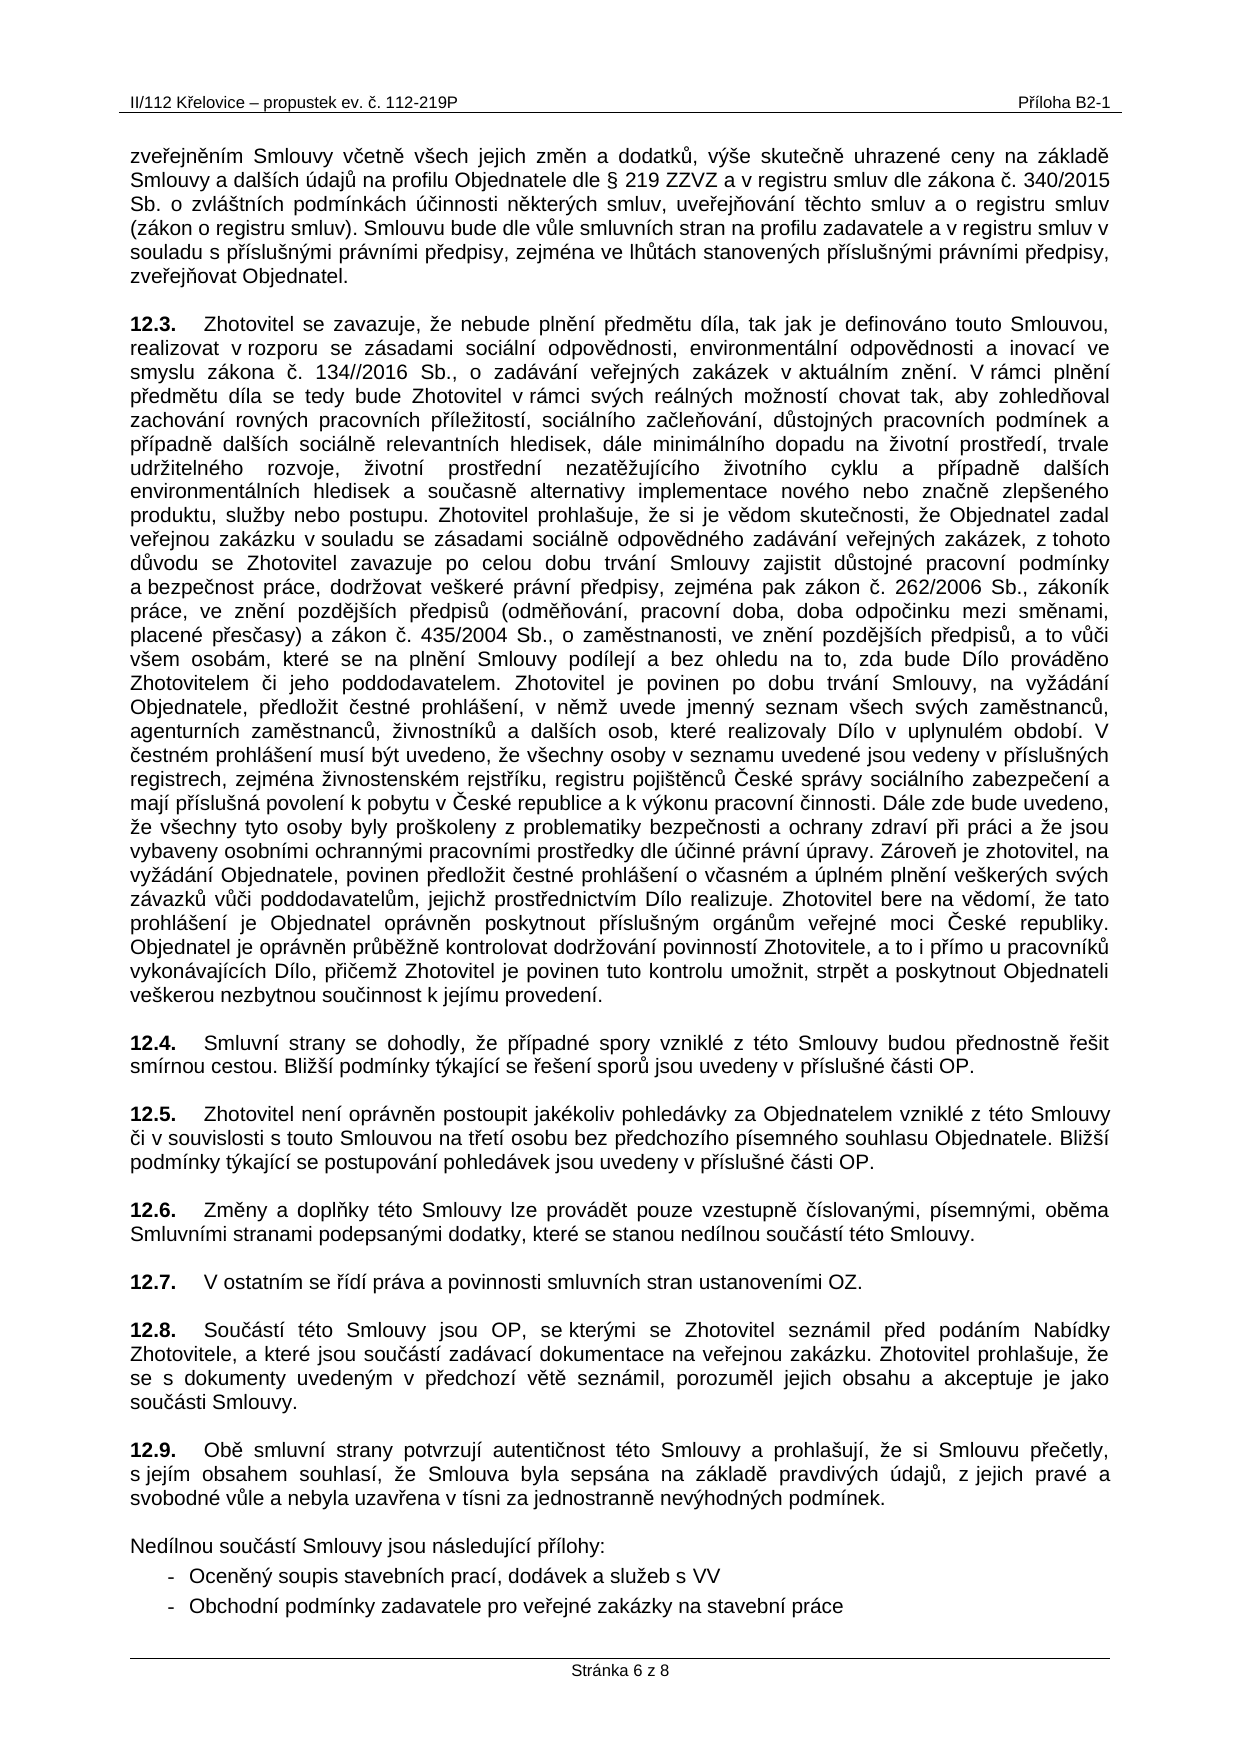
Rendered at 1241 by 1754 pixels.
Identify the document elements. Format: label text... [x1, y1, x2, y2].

list Obchodní podmínky zadavatele pro veřejné zakázky na stavební práce [167, 1594, 1110, 1618]
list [130, 144, 1110, 288]
list Obě smluvní strany potvrzují autentičnost této Smlouvy a prohlašují, že si Smlouvu přečetly, s jejím obsahem souhlasí, že Smlouva byla sepsána na základě pravdivých údajů, z jejich pravé a svobodné vůle a nebyla uzavřena v tísni za jednostranně nevýhodných podmínek. [130, 1438, 1110, 1509]
list Zhotovitel není oprávněn postoupit jakékoliv pohledávky za Objednatelem vzniklé z této Smlouvy či v souvislosti s touto Smlouvou na třetí osobu bez předchozího písemného souhlasu Objednatele. Bližší podmínky týkající se postupování pohledávek jsou uvedeny v příslušné části OP. [130, 1102, 1110, 1174]
list Součástí této Smlouvy jsou OP, se kterými se Zhotovitel seznámil před podáním Nabídky Zhotovitele, a které jsou součástí zadávací dokumentace na veřejnou zakázku. Zhotovitel prohlašuje, že se s dokumenty uvedeným v předchozí větě seznámil, porozuměl jejich obsahu a akceptuje je jako součásti Smlouvy. [130, 1318, 1110, 1414]
list Změny a doplňky této Smlouvy lze provádět pouze vzestupně číslovanými, písemnými, oběma Smluvními stranami podepsanými dodatky, které se stanou nedílnou součástí této Smlouvy. [130, 1198, 1110, 1246]
list Zhotovitel se zavazuje, že nebude plnění předmětu díla, tak jak je definováno touto Smlouvou, realizovat v rozporu se zásadami sociální odpovědnosti, environmentální odpovědnosti a inovací ve smyslu zákona č. 134//2016 Sb., o zadávání veřejných zakázek v aktuálním znění. V rámci plnění předmětu díla se tedy bude Zhotovitel v rámci svých reálných možností chovat tak, aby zohledňoval zachování rovných pracovních příležitostí, sociálního začleňování, důstojných pracovních podmínek a případně dalších sociálně relevantních hledisek, dále minimálního dopadu na životní prostředí, trvale udržitelného rozvoje, životní prostřední nezatěžujícího životního cyklu a případně dalších environmentálních hledisek a současně alternativy implementace nového nebo značně zlepšeného produktu, služby nebo postupu. Zhotovitel prohlašuje, že si je vědom skutečnosti, že Objednatel zadal veřejnou zakázku v souladu se zásadami sociálně odpovědného zadávání veřejných zakázek, z tohoto důvodu se Zhotovitel zavazuje po celou dobu trvání Smlouvy zajistit důstojné pracovní podmínky a bezpečnost práce, dodržovat veškeré právní předpisy, zejména pak zákon č. 262/2006 Sb., zákoník práce, ve znění pozdějších předpisů (odměňování, pracovní doba, doba odpočinku mezi směnami, placené přesčasy) a zákon č. 435/2004 Sb., o zaměstnanosti, ve znění pozdějších předpisů, a to vůči všem osobám, které se na plnění Smlouvy podílejí a bez ohledu na to, zda bude Dílo prováděno Zhotovitelem či jeho poddodavatelem. Zhotovitel je povinen po dobu trvání Smlouvy, na vyžádání Objednatele, předložit čestné prohlášení, v němž uvede jmenný seznam všech svých zaměstnanců, agenturních zaměstnanců, živnostníků a dalších osob, které realizovaly Dílo v uplynulém období. V čestném prohlášení musí být uvedeno, že všechny osoby v seznamu uvedené jsou vedeny v příslušných registrech, zejména živnostenském rejstříku, registru pojištěnců České správy sociálního zabezpečení a mají příslušná povolení k pobytu v České republice a k výkonu pracovní činnosti. Dále zde bude uvedeno, že všechny tyto osoby byly proškoleny z problematiky bezpečnosti a ochrany zdraví při práci a že jsou vybaveny osobními ochrannými pracovními prostředky dle účinné právní úpravy. Zároveň je zhotovitel, na vyžádání Objednatele, povinen předložit čestné prohlášení o včasném a úplném plnění veškerých svých závazků vůči poddodavatelům, jejichž prostřednictvím Dílo realizuje. Zhotovitel bere na vědomí, že tato prohlášení je Objednatel oprávněn poskytnout příslušným orgánům veřejné moci České republiky. Objednatel je oprávněn průběžně kontrolovat dodržování povinností Zhotovitele, a to i přímo u pracovníků vykonávajících Dílo, přičemž Zhotovitel je povinen tuto kontrolu umožnit, strpět a poskytnout Objednateli veškerou nezbytnou součinnost k jejímu provedení. [130, 312, 1110, 1006]
list V ostatním se řídí práva a povinnosti smluvních stran ustanoveními OZ. [130, 1270, 1110, 1294]
list Smluvní strany se dohodly, že případné spory vzniklé z této Smlouvy budou přednostně řešit smírnou cestou. Bližší podmínky týkající se řešení sporů jsou uvedeny v příslušné části OP. [130, 1030, 1110, 1078]
text Nedílnou součástí Smlouvy jsou následující přílohy: [130, 1533, 1110, 1557]
list Oceněný soupis stavebních prací, dodávek a služeb s VV [167, 1564, 1110, 1588]
